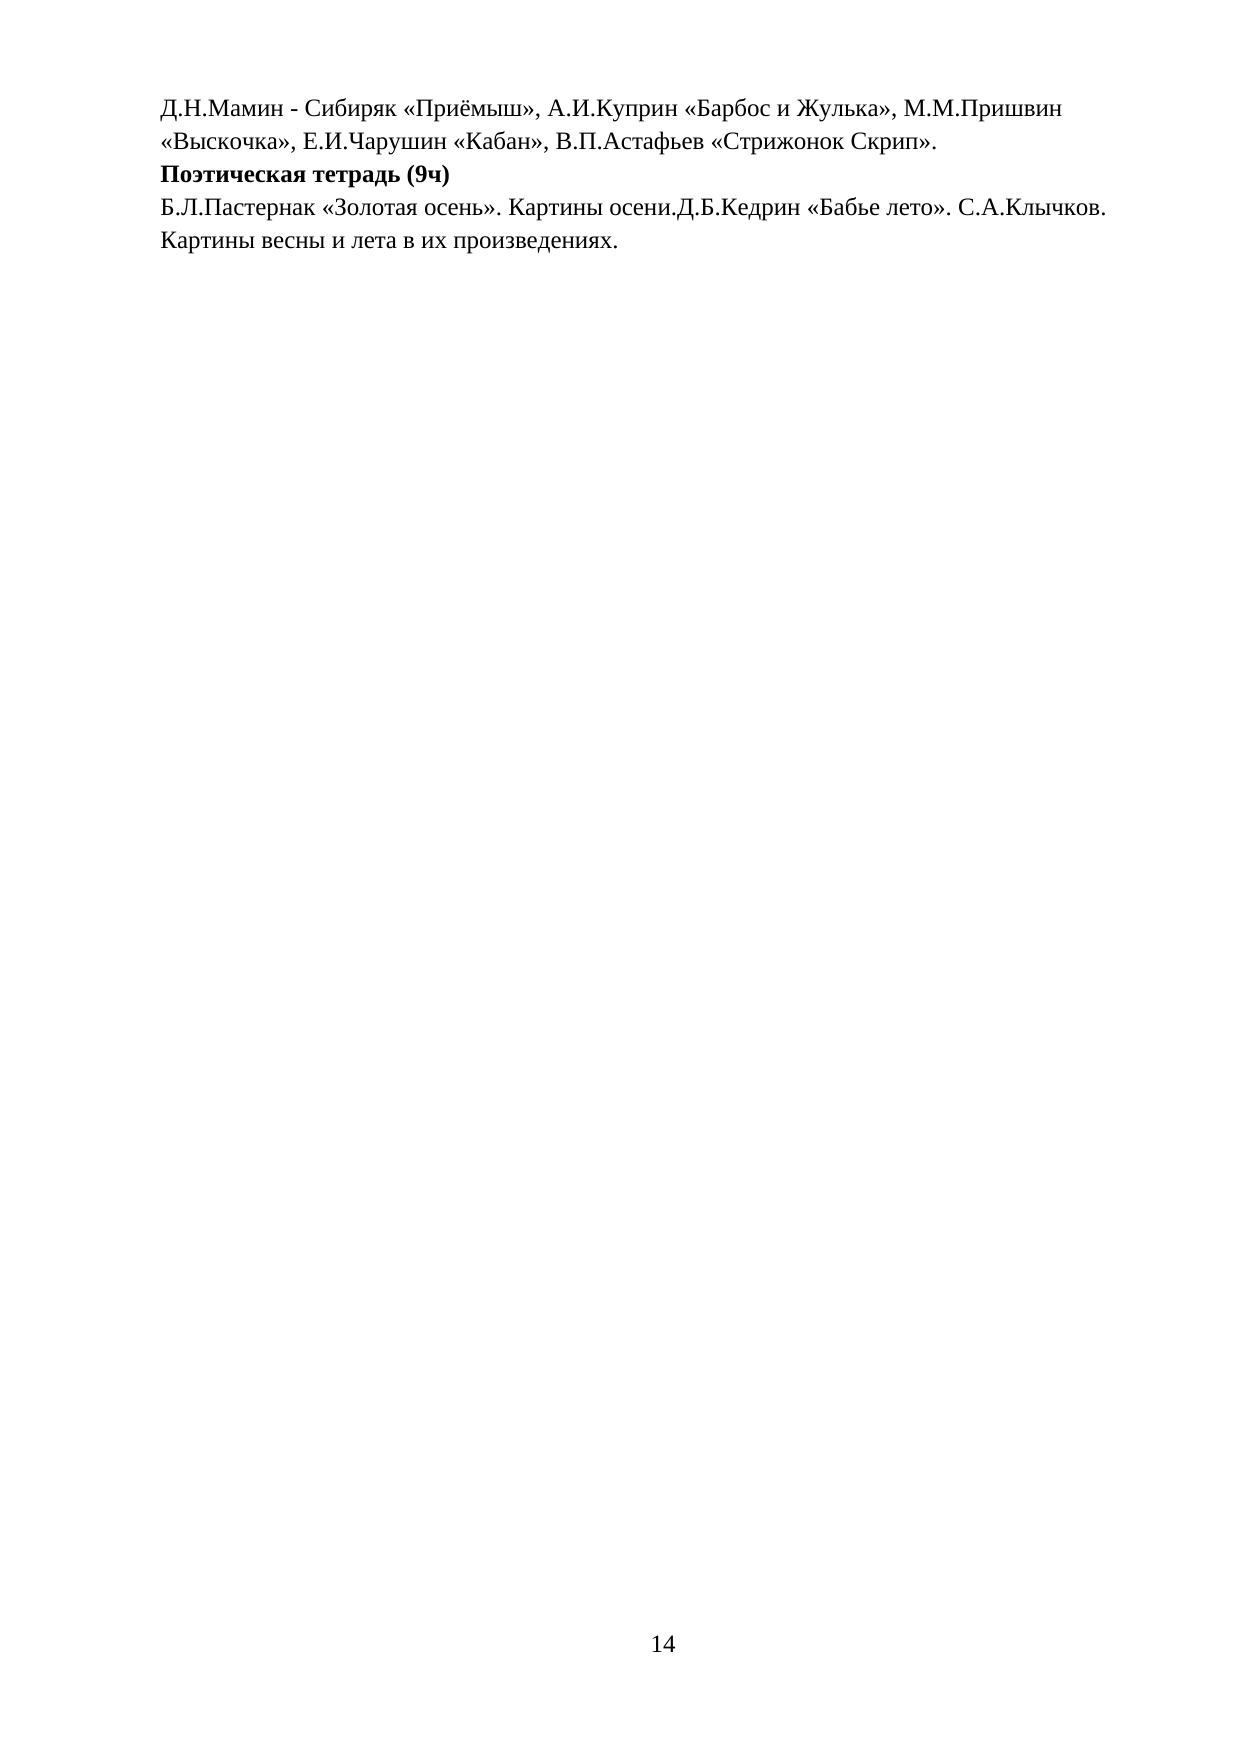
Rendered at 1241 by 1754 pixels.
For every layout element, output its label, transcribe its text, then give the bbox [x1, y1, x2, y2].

text Поэтическая тетрадь (9ч) [160, 159, 1167, 188]
text Д.Н.Мамин - Сибиряк «Приёмыш», А.И.Куприн «Барбос и Жулька», М.М.Пришвин «Выскочка», Е.И.Чарушин «Кабан», В.П.Астафьев «Стрижонок Скрип». [160, 93, 1167, 154]
text Б.Л.Пастернак «Золотая осень». Картины осени.Д.Б.Кедрин «Бабье лето». С.А.Клычков. Картины весны и лета в их произведениях. [160, 192, 1167, 254]
